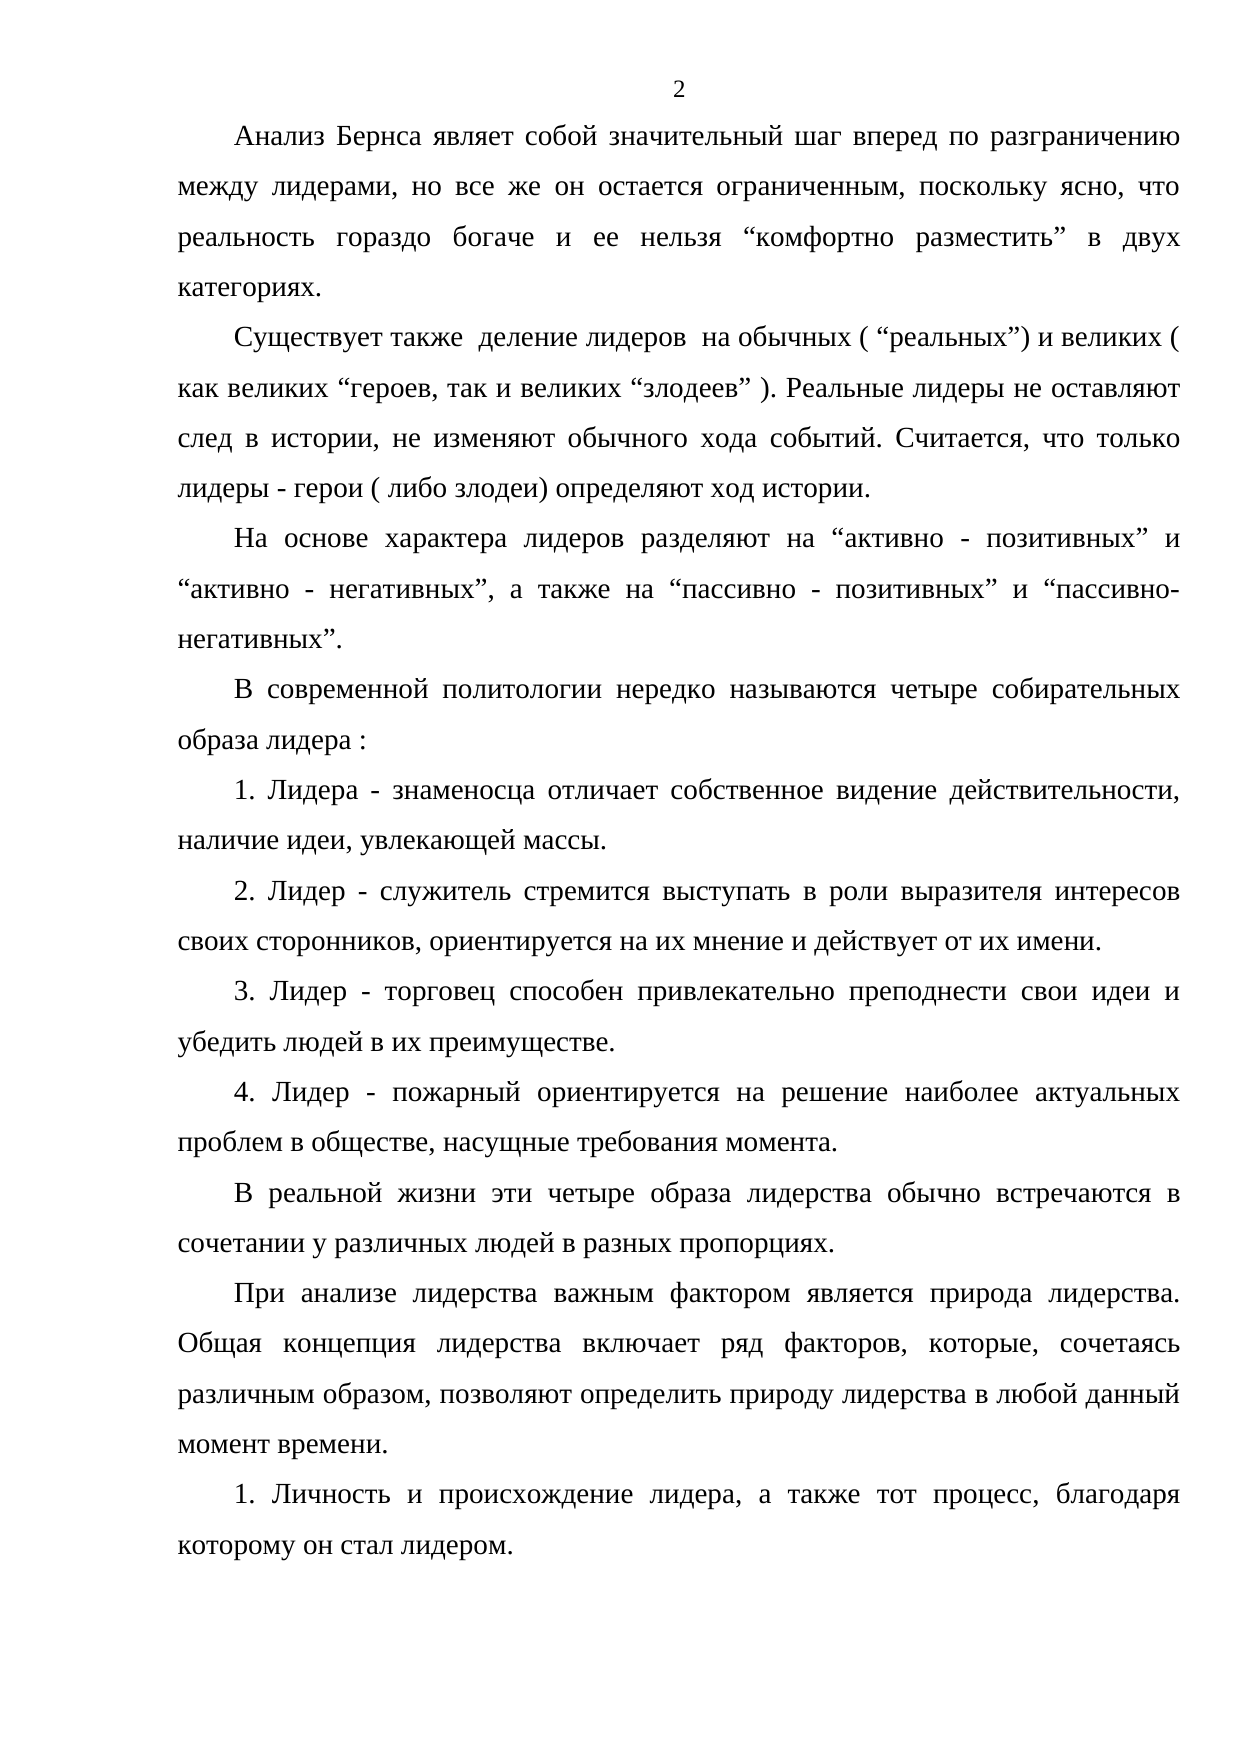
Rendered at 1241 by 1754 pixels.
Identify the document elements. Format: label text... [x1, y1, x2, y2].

text В современной политологии нередко называются четыре собирательных образа лидера : [177, 672, 1181, 755]
text 1. Личность и происхождение лидера, а также тот процесс, благодаря которому он стал лидером. [177, 1477, 1181, 1560]
text При анализе лидерства важным фактором является природа лидерства. Общая концепция лидерства включает ряд факторов, которые, сочетаясь различным образом, позволяют определить природу лидерства в любой данный момент времени. [177, 1275, 1181, 1460]
text На основе характера лидеров разделяют на “активно - позитивных” и “активно - негативных”, а также на “пассивно - позитивных” и “пассивно-негативных”. [177, 521, 1181, 655]
text 3. Лидер - торговец способен привлекательно преподнести свои идеи и убедить людей в их преимуществе. [177, 973, 1181, 1057]
text 1. Лидера - знаменосца отличает собственное видение действительности, наличие идеи, увлекающей массы. [177, 772, 1181, 856]
text 4. Лидер - пожарный ориентируется на решение наиболее актуальных проблем в обществе, насущные требования момента. [177, 1074, 1181, 1158]
text 2. Лидер - служитель стремится выступать в роли выразителя интересов своих сторонников, ориентируется на их мнение и действует от их имени. [177, 873, 1181, 957]
text Анализ Бернса являет собой значительный шаг вперед по разграничению между лидерами, но все же он остается ограниченным, поскольку ясно, что реальность гораздо богаче и ее нельзя “комфортно разместить” в двух категориях. [177, 118, 1181, 303]
text Существует также деление лидеров на обычных ( “реальных”) и великих ( как великих “героев, так и великих “злодеев” ). Реальные лидеры не оставляют след в истории, не изменяют обычного хода событий. Считается, что только лидеры - герои ( либо злодеи) определяют ход истории. [177, 319, 1181, 504]
text В реальной жизни эти четыре образа лидерства обычно встречаются в сочетании у различных людей в разных пропорциях. [177, 1175, 1181, 1258]
